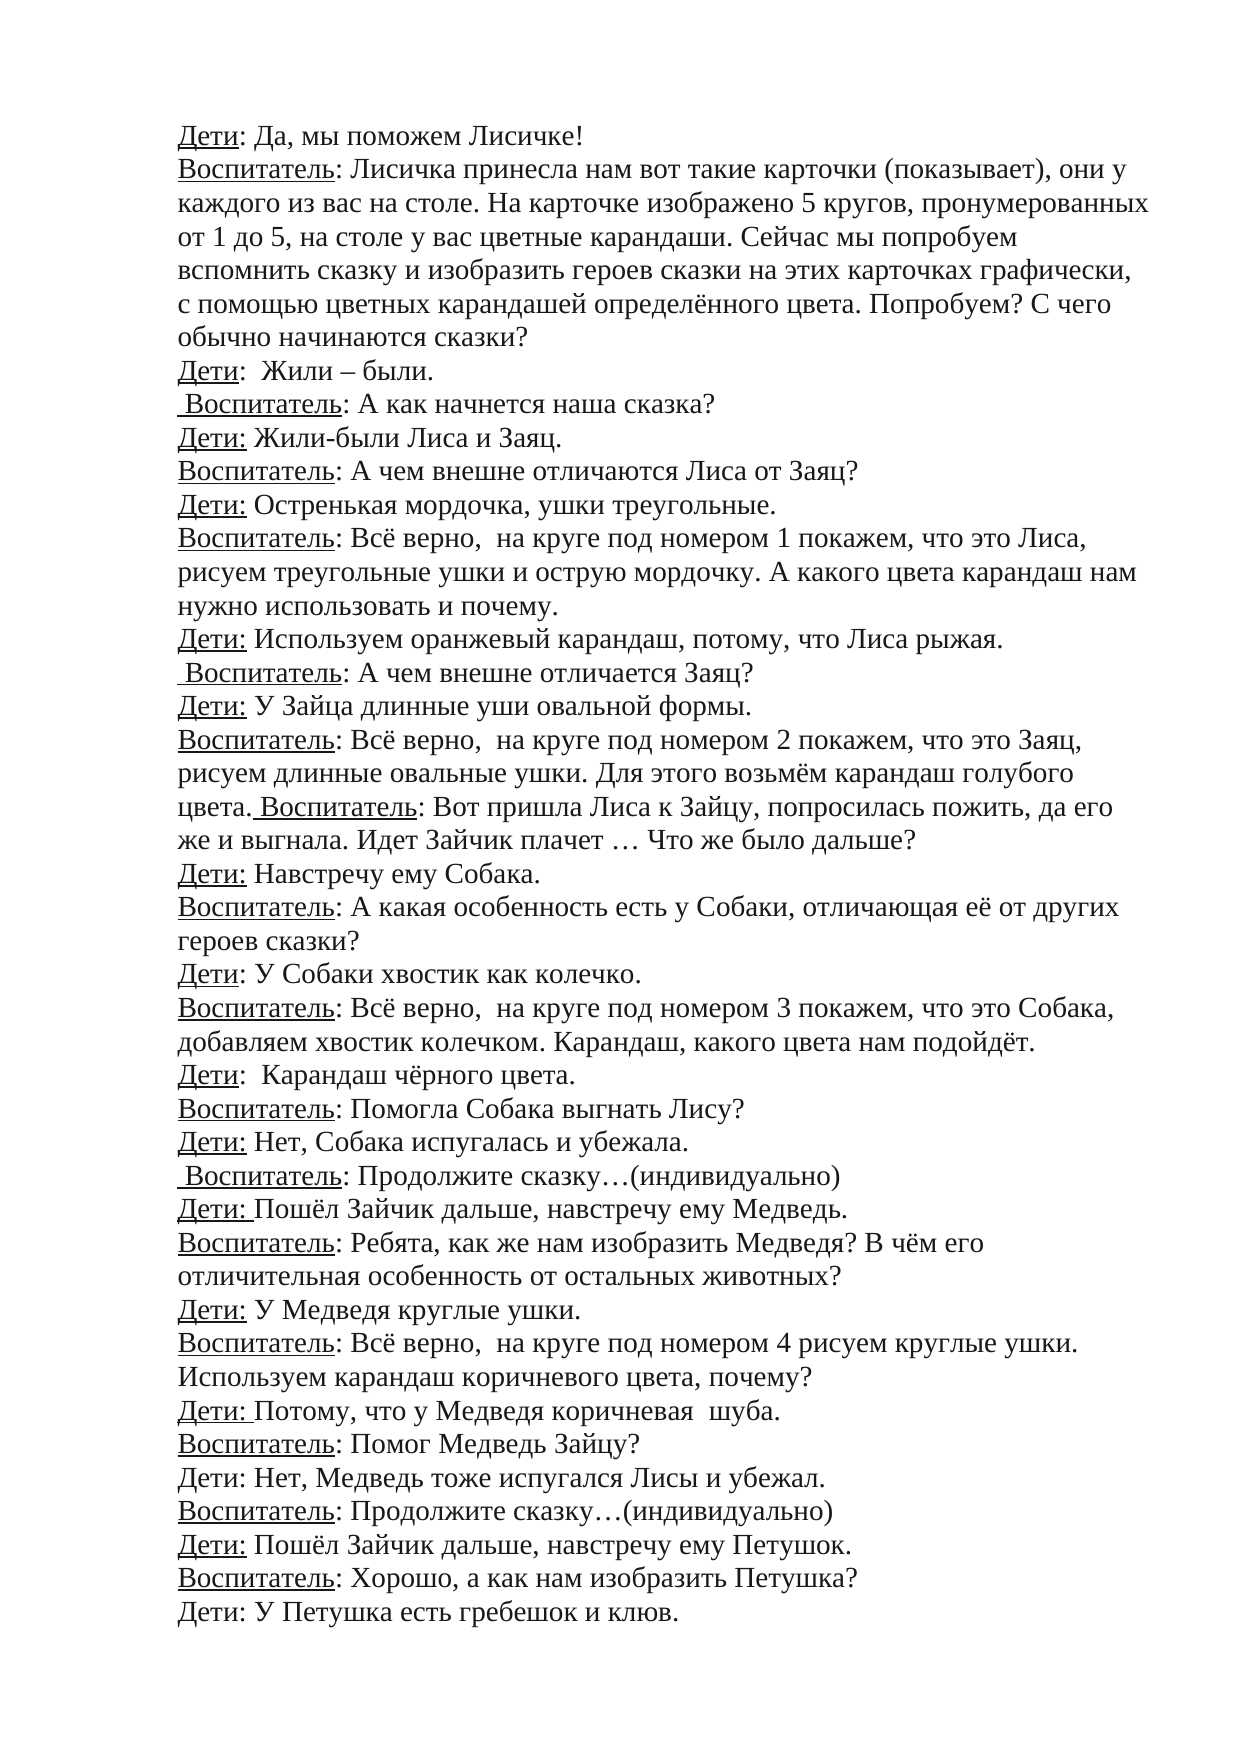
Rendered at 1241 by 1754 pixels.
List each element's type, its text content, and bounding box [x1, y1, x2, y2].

text Дети: У Собаки хвостик как колечко. [177, 957, 1152, 990]
text Дети: Нет, Медведь тоже испугался Лисы и убежал. [177, 1460, 1152, 1493]
text Воспитатель: Лисичка принесла нам вот такие карточки (показывает), они у каждого из вас на столе. На карточке изображено 5 кругов, пронумерованных от 1 до 5, на столе у вас цветные карандаши. Сейчас мы попробуем вспомнить сказку и изобразить героев сказки на этих карточках графически, с помощью цветных карандашей определённого цвета. Попробуем? С чего обычно начинаются сказки? [177, 152, 1152, 353]
text Дети: У Зайца длинные уши овальной формы. [177, 688, 1152, 722]
text Дети: Нет, Собака испугалась и убежала. [177, 1124, 1152, 1158]
text Воспитатель: Продолжите сказку…(индивидуально) [177, 1493, 1152, 1527]
text Воспитатель: А как начнется наша сказка? [177, 386, 1152, 420]
text Дети: Используем оранжевый карандаш, потому, что Лиса рыжая. [177, 621, 1152, 655]
text Дети: У Медведя круглые ушки. [177, 1292, 1152, 1326]
text Дети: Пошёл Зайчик дальше, навстречу ему Медведь. [177, 1191, 1152, 1225]
text Воспитатель: Продолжите сказку…(индивидуально) [177, 1158, 1152, 1191]
text Дети: Пошёл Зайчик дальше, навстречу ему Петушок. [177, 1527, 1152, 1560]
text Воспитатель: Помог Медведь Зайцу? [177, 1426, 1152, 1460]
text Дети: Да, мы поможем Лисичке! [177, 118, 1152, 152]
text Воспитатель: Всё верно, на круге под номером 3 покажем, что это Собака, добавляем хвостик колечком. Карандаш, какого цвета нам подойдёт. [177, 990, 1152, 1057]
text Воспитатель: Всё верно, на круге под номером 2 покажем, что это Заяц, рисуем длинные овальные ушки. Для этого возьмём карандаш голубого цвета. Воспитатель: Вот пришла Лиса к Зайцу, попросилась пожить, да его же и выгнала. Идет Зайчик плачет … Что же было дальше? [177, 722, 1152, 856]
text Дети: Карандаш чёрного цвета. [177, 1057, 1152, 1091]
text Дети: Потому, что у Медведя коричневая шуба. [177, 1393, 1152, 1426]
text Воспитатель: А какая особенность есть у Собаки, отличающая её от других героев сказки? [177, 889, 1152, 957]
text Воспитатель: А чем внешне отличается Заяц? [177, 655, 1152, 688]
text Дети: Жили-были Лиса и Заяц. [177, 420, 1152, 453]
text Воспитатель: Всё верно, на круге под номером 1 покажем, что это Лиса, рисуем треугольные ушки и острую мордочку. А какого цвета карандаш нам нужно использовать и почему. [177, 521, 1152, 621]
text Воспитатель: Ребята, как же нам изобразить Медведя? В чём его отличительная особенность от остальных животных? [177, 1225, 1152, 1292]
text Дети: У Петушка есть гребешок и клюв. [177, 1594, 1152, 1627]
text Воспитатель: Хорошо, а как нам изобразить Петушка? [177, 1560, 1152, 1594]
text Воспитатель: А чем внешне отличаются Лиса от Заяц? [177, 453, 1152, 487]
text Дети: Жили – были. [177, 353, 1152, 386]
text Воспитатель: Всё верно, на круге под номером 4 рисуем круглые ушки. Используем карандаш коричневого цвета, почему? [177, 1326, 1152, 1393]
text Дети: Навстречу ему Собака. [177, 856, 1152, 889]
text Дети: Остренькая мордочка, ушки треугольные. [177, 487, 1152, 521]
text Воспитатель: Помогла Собака выгнать Лису? [177, 1091, 1152, 1124]
